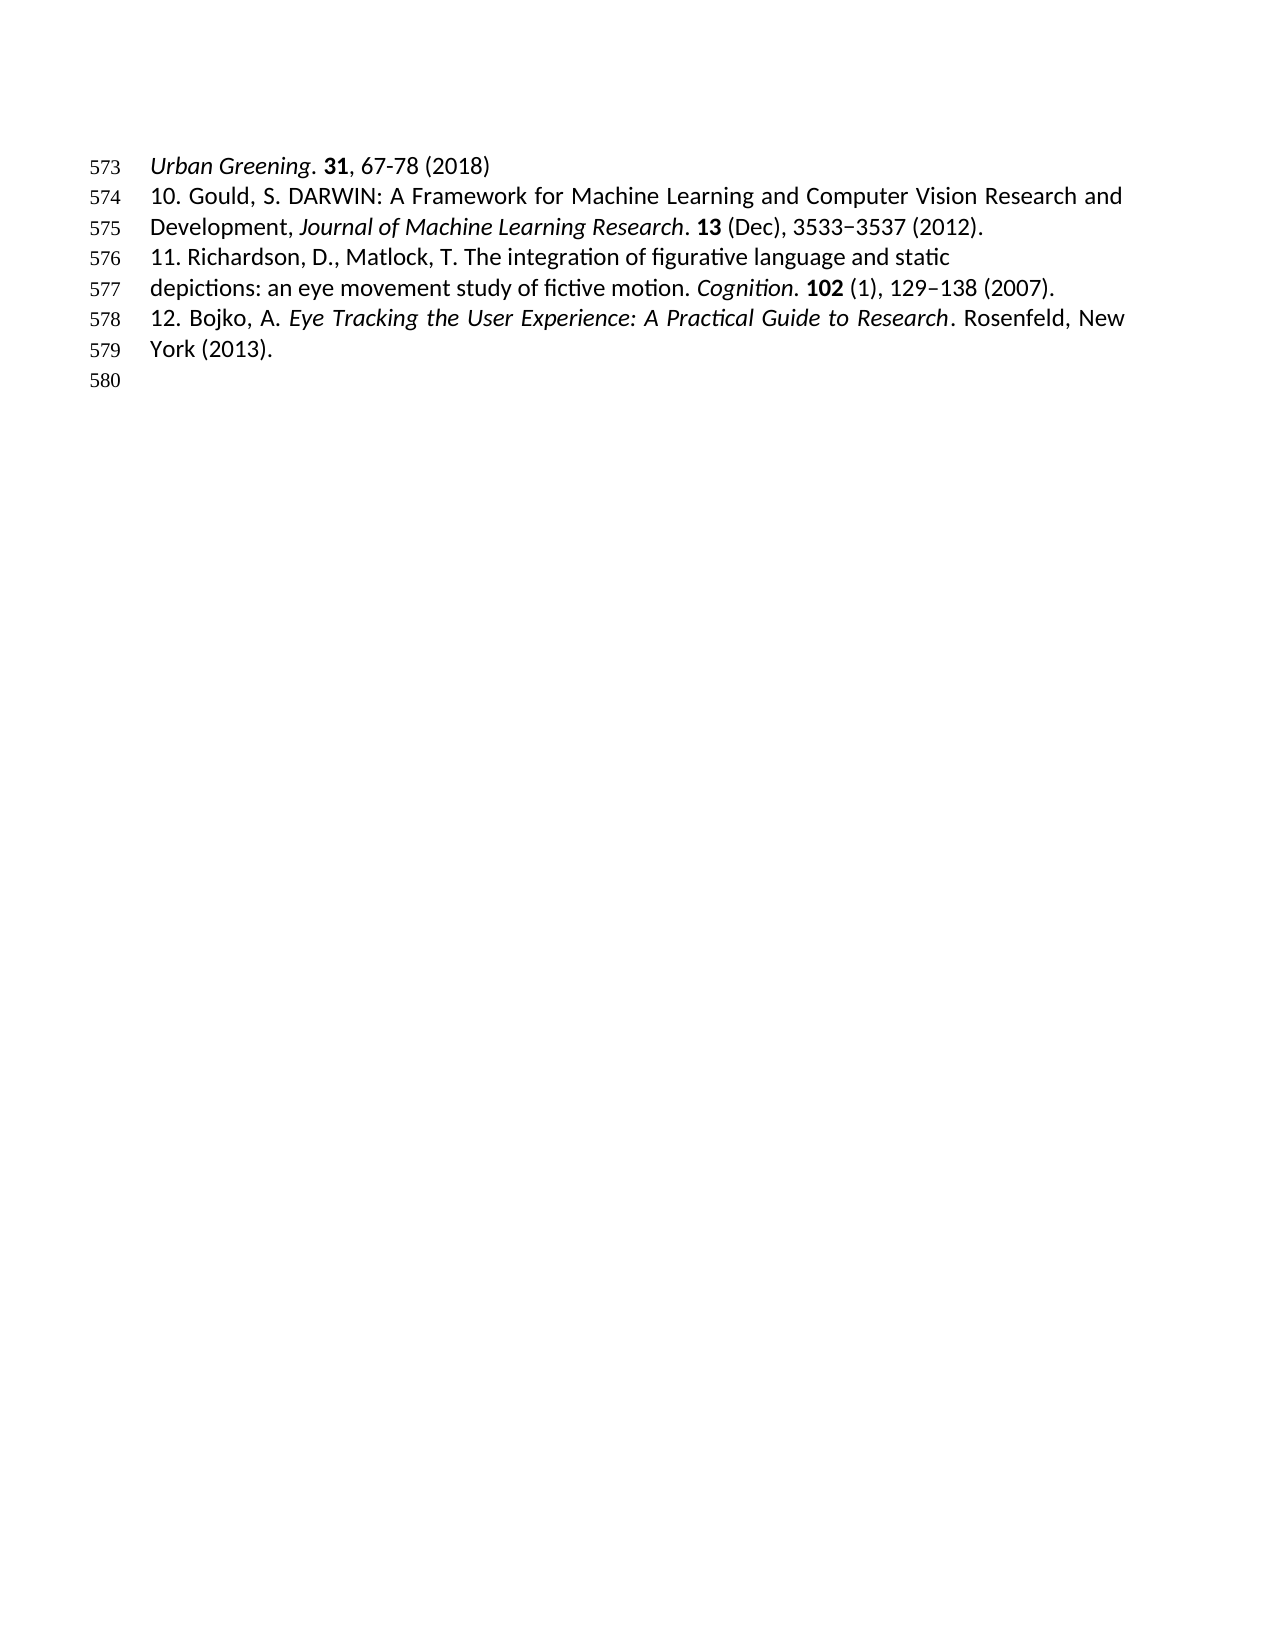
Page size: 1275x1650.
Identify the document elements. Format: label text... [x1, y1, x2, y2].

text 11. Richardson, D., Matlock, T. The integration of figurative language and static [150, 242, 1125, 272]
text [150, 150, 1125, 181]
text 12. Bojko, A. Eye Tracking the User Experience: A Practical Guide to Research. Rosenfeld, New York (2013). [150, 303, 1125, 364]
text 10. Gould, S. DARWIN: A Framework for Machine Learning and Computer Vision Research and Development, Journal of Machine Learning Research. 13 (Dec), 3533−3537 (2012). [150, 181, 1125, 242]
text depictions: an eye movement study of fictive motion. Cognition. 102 (1), 129–138 (2007). [150, 272, 1125, 303]
